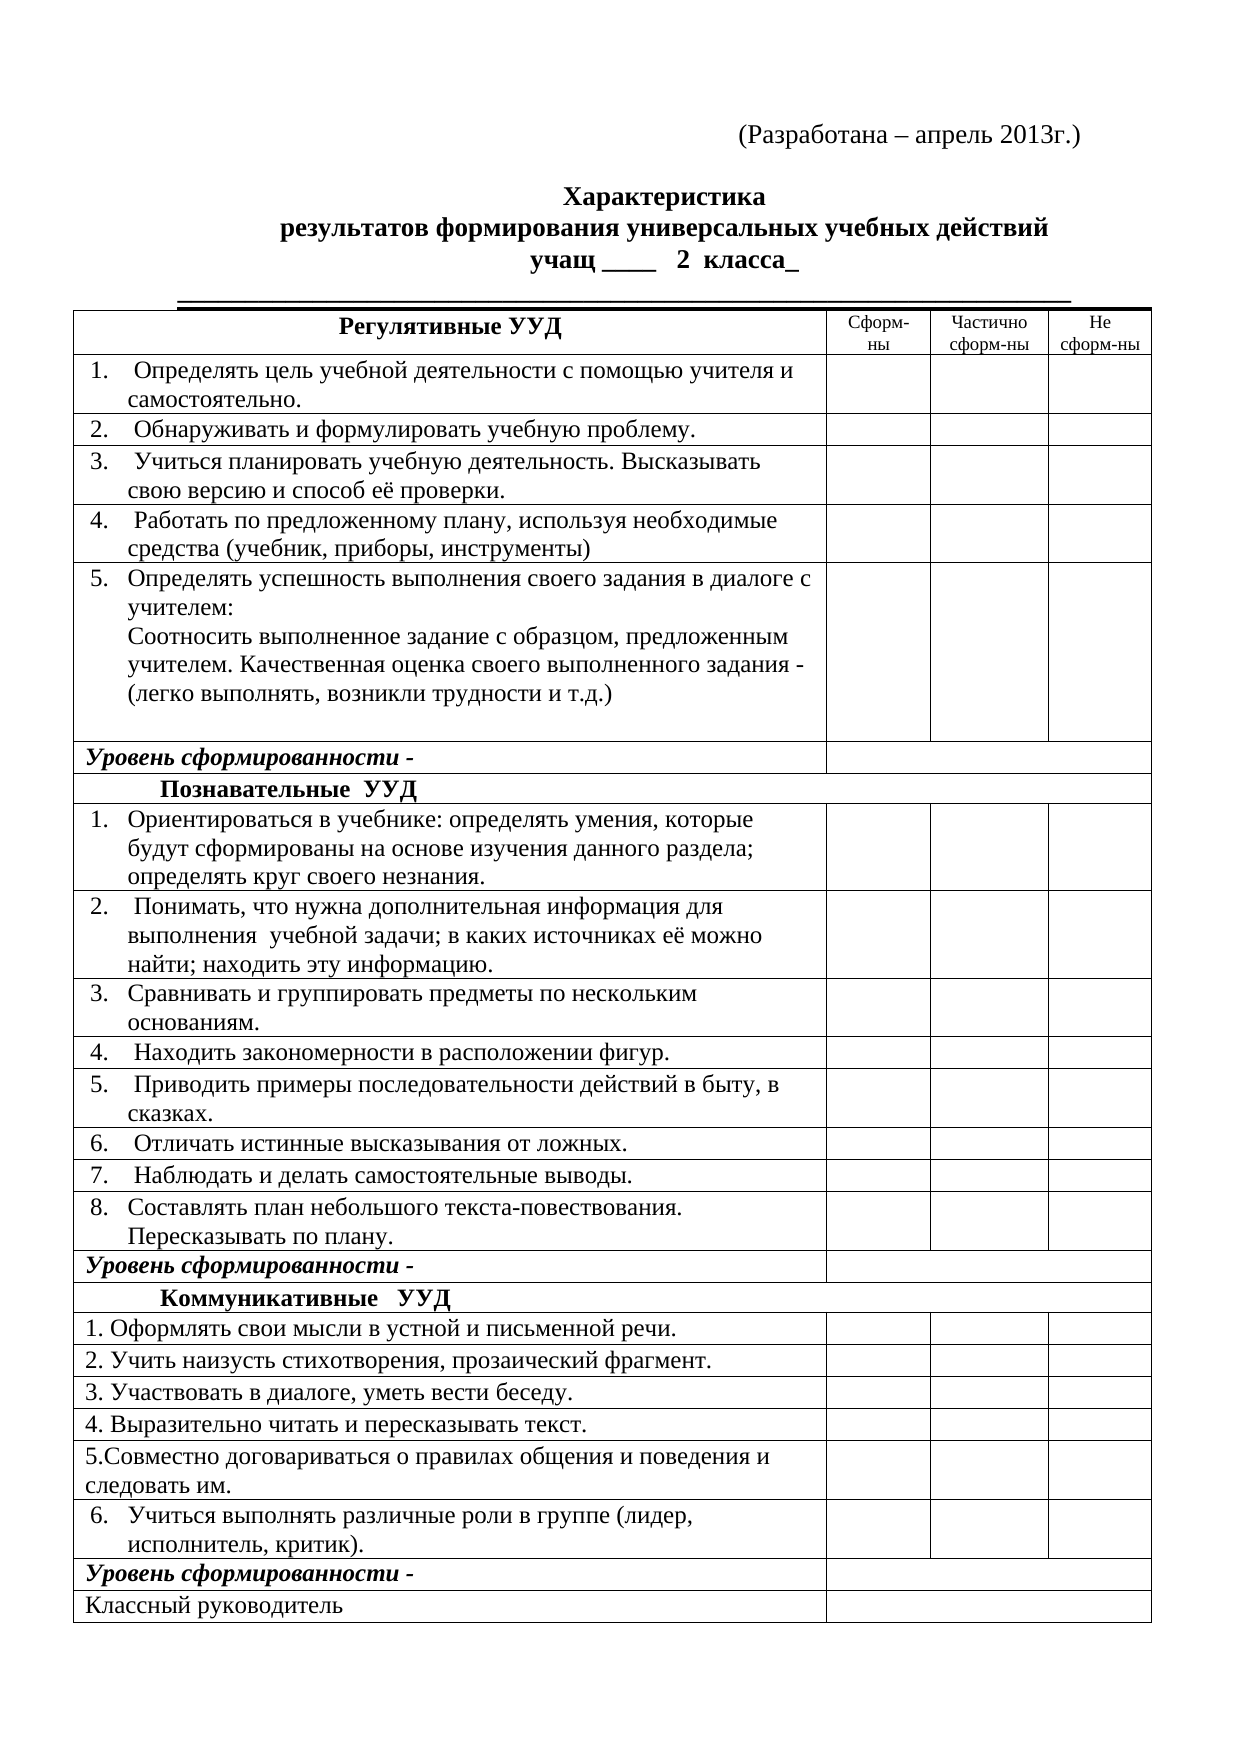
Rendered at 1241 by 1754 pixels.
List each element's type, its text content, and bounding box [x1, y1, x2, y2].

table_header Регулятивные УУД [74, 311, 826, 354]
table_cell Учиться планировать учебную деятельность. Высказывать свою версию и способ её проверки. [74, 446, 826, 504]
table_cell [1049, 804, 1151, 890]
table_header Частично сформ-ны [931, 311, 1048, 354]
table_cell Уровень сформированности - [74, 1251, 826, 1282]
table_cell [1049, 1377, 1151, 1408]
table_cell [931, 505, 1048, 562]
table_cell Понимать, что нужна дополнительная информация для выполнения учебной задачи; в каких источниках её можно найти; находить эту информацию. [74, 891, 826, 977]
text __________________________________________________________________ [177, 274, 1152, 307]
table_cell Составлять план небольшого текста-повествования. Пересказывать по плану. [74, 1192, 826, 1249]
table_cell 5.Совместно договариваться о правилах общения и поведения и следовать им. [74, 1441, 826, 1499]
table_cell Уровень сформированности - [74, 1559, 826, 1589]
table_cell [827, 1409, 930, 1440]
table_cell [931, 446, 1048, 504]
table_cell [827, 446, 930, 504]
table_cell [931, 804, 1048, 890]
table_cell [1049, 446, 1151, 504]
table_cell [827, 804, 930, 890]
table_cell 1. Оформлять свои мысли в устной и письменной речи. [74, 1313, 826, 1344]
table_cell [827, 355, 930, 413]
table_cell Находить закономерности в расположении фигур. [74, 1037, 826, 1068]
table_cell [827, 1500, 930, 1557]
table_cell [931, 1160, 1048, 1191]
table_cell [1049, 979, 1151, 1036]
table_cell [931, 1377, 1048, 1408]
table_cell [827, 1313, 930, 1344]
table_cell [1049, 1441, 1151, 1499]
table_cell [1049, 1069, 1151, 1127]
table_cell Учиться выполнять различные роли в группе (лидер, исполнитель, критик). [74, 1500, 826, 1557]
table_cell [1049, 1313, 1151, 1344]
table_cell [931, 1313, 1048, 1344]
table_cell Определять успешность выполнения своего задания в диалоге с учителем: Соотносить выполненное задание с образцом, предложенным учителем. Качественная оценка своего выполненного задания - (легко выполнять, возникли трудности и т.д.) [74, 563, 826, 741]
table_cell [827, 414, 930, 445]
table_cell Ориентироваться в учебнике: определять умения, которые будут сформированы на основе изучения данного раздела; определять круг своего незнания. [74, 804, 826, 890]
table_cell 3. Участвовать в диалоге, уметь вести беседу. [74, 1377, 826, 1408]
text учащ ____ 2 класса_ [177, 243, 1152, 274]
table_cell [1049, 1345, 1151, 1376]
table_cell [1049, 355, 1151, 413]
table_cell [1049, 505, 1151, 562]
table_cell [827, 1441, 930, 1499]
table_cell [931, 1441, 1048, 1499]
table_cell [1049, 1192, 1151, 1249]
table_cell [931, 979, 1048, 1036]
table_cell Определять цель учебной деятельности с помощью учителя и самостоятельно. [74, 355, 826, 413]
table_cell [1049, 1500, 1151, 1557]
table_cell [931, 355, 1048, 413]
text Характеристика [177, 180, 1152, 212]
table_cell [931, 563, 1048, 741]
table_cell Классный руководитель [74, 1591, 826, 1622]
table_cell [1049, 1409, 1151, 1440]
table_cell [827, 1037, 930, 1068]
table_cell Приводить примеры последовательности действий в быту, в сказках. [74, 1069, 826, 1127]
table_cell [827, 742, 1151, 773]
table_cell [827, 1377, 930, 1408]
table_cell [1049, 1037, 1151, 1068]
table_cell [827, 1591, 1151, 1622]
table_header Сформ-ны [827, 311, 930, 354]
table_cell [827, 563, 930, 741]
table_cell [827, 1069, 930, 1127]
text результатов формирования универсальных учебных действий [177, 212, 1152, 243]
table_cell Отличать истинные высказывания от ложных. [74, 1128, 826, 1159]
table_cell Познавательные УУД [74, 774, 1151, 803]
table_cell [1049, 414, 1151, 445]
table_cell Коммуникативные УУД [74, 1283, 1151, 1312]
table_cell Работать по предложенному плану, используя необходимые средства (учебник, приборы, инструменты) [74, 505, 826, 562]
table_cell [827, 1128, 930, 1159]
table_cell [827, 891, 930, 977]
table_cell [931, 1345, 1048, 1376]
table_cell [827, 1251, 1151, 1282]
table_cell 2. Учить наизусть стихотворения, прозаический фрагмент. [74, 1345, 826, 1376]
table_cell [1049, 891, 1151, 977]
table_cell [1049, 1160, 1151, 1191]
table_cell [827, 1559, 1151, 1589]
table_cell [931, 1192, 1048, 1249]
table_cell Уровень сформированности - [74, 742, 826, 773]
table_cell [931, 891, 1048, 977]
table_cell [931, 1500, 1048, 1557]
table_cell [827, 1160, 930, 1191]
table_cell [827, 1192, 930, 1249]
text (Разработана – апрель 2013г.) [177, 118, 1152, 149]
table_cell [931, 1409, 1048, 1440]
table_cell [827, 1345, 930, 1376]
table_cell [827, 979, 930, 1036]
table_cell Обнаруживать и формулировать учебную проблему. [74, 414, 826, 445]
table_cell Наблюдать и делать самостоятельные выводы. [74, 1160, 826, 1191]
table_cell [1049, 1128, 1151, 1159]
table_cell 4. Выразительно читать и пересказывать текст. [74, 1409, 826, 1440]
table_cell [931, 414, 1048, 445]
table_header Не сформ-ны [1049, 311, 1151, 354]
table_cell [931, 1037, 1048, 1068]
table_cell [1049, 563, 1151, 741]
table_cell [931, 1128, 1048, 1159]
table_cell Сравнивать и группировать предметы по нескольким основаниям. [74, 979, 826, 1036]
table_cell [931, 1069, 1048, 1127]
table_cell [827, 505, 930, 562]
